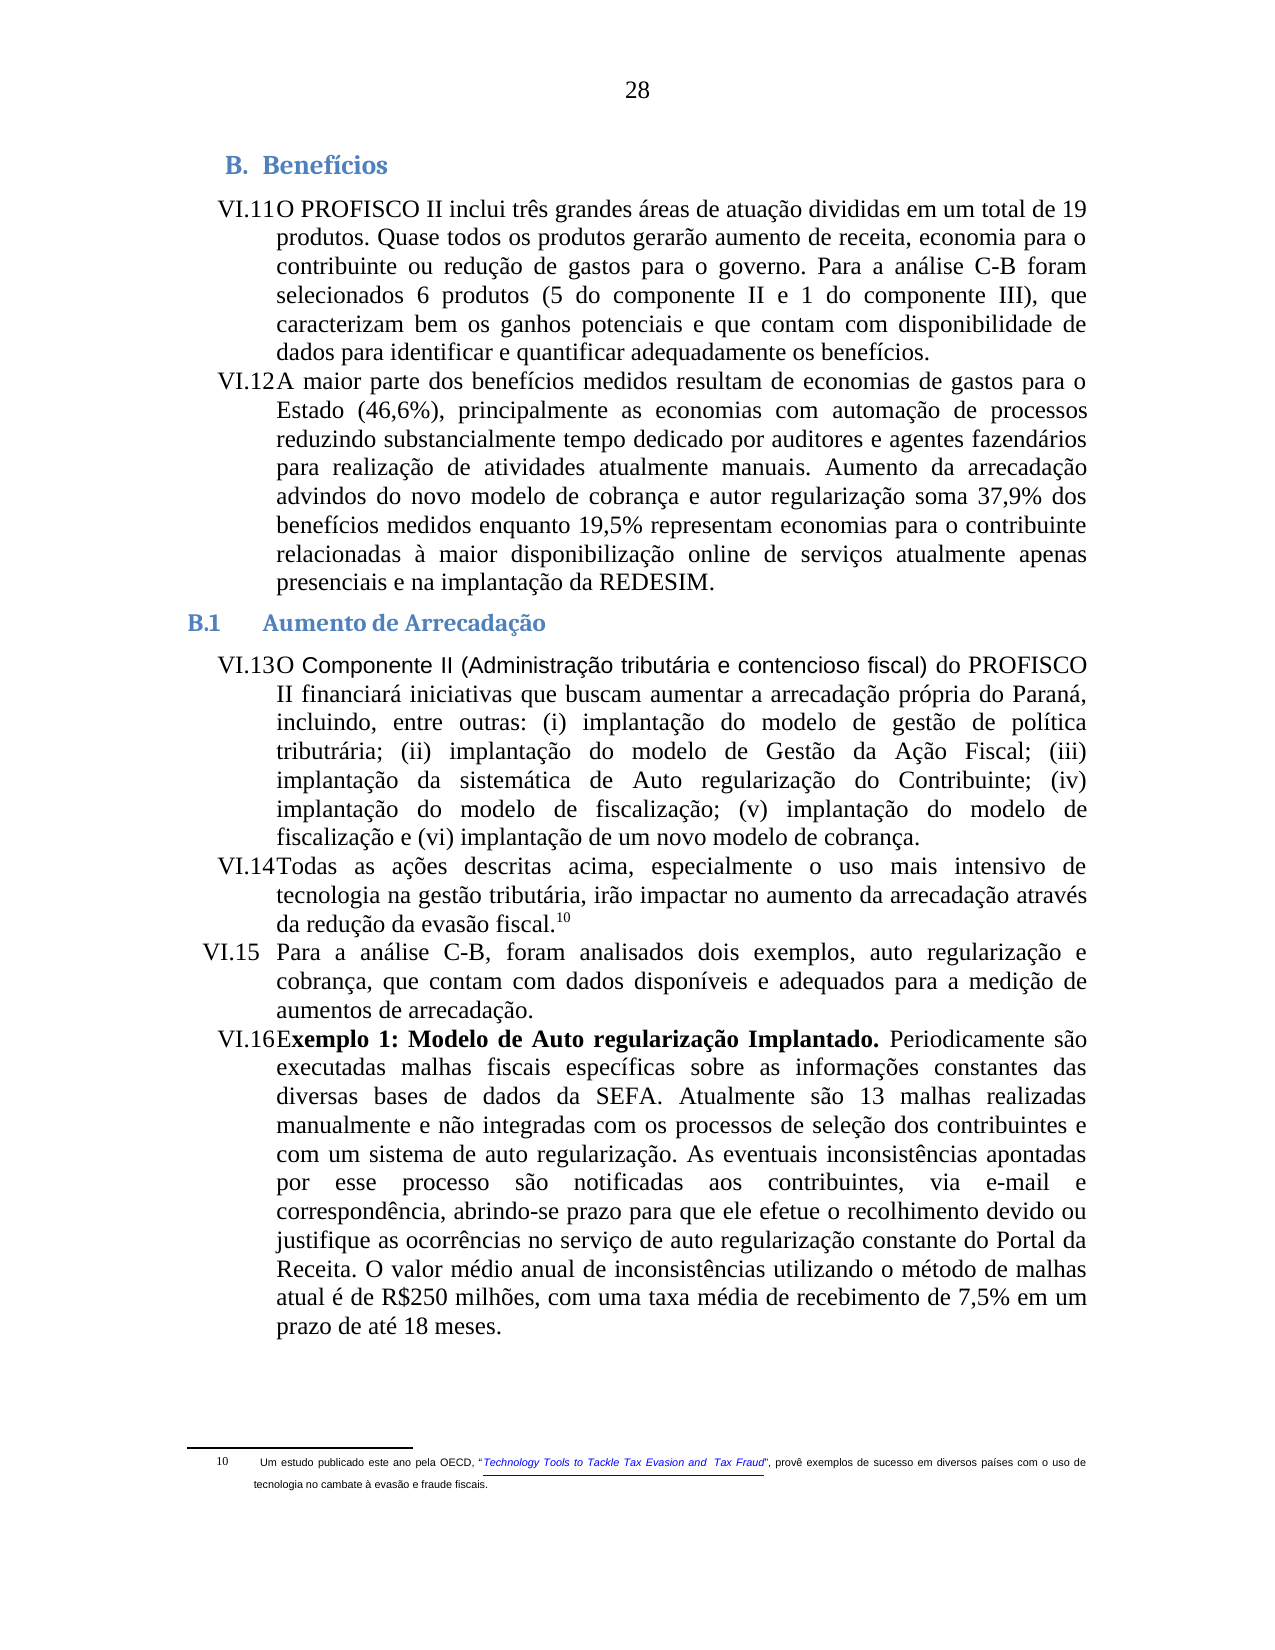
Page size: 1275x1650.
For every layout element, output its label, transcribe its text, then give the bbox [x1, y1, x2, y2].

list O Componente II (Administração tributária e contencioso fiscal) do PROFISCO II financiará iniciativas que buscam aumentar a arrecadação própria do Paraná, incluindo, entre outras: (i) implantação do modelo de gestão de política tributrária; (ii) implantação do modelo de Gestão da Ação Fiscal; (iii) implantação da sistemática de Auto regularização do Contribuinte; (iv) implantação do modelo de fiscalização; (v) implantação do modelo de fiscalização e (vi) implantação de um novo modelo de cobrança. [217, 650, 1087, 851]
list O PROFISCO II inclui três grandes áreas de atuação divididas em um total de 19 produtos. Quase todos os produtos gerarão aumento de receita, economia para o contribuinte ou redução de gastos para o governo. Para a análise C-B foram selecionados 6 produtos (5 do componente II e 1 do componente III), que caracterizam bem os ganhos potenciais e que contam com disponibilidade de dados para identificar e quantificar adequadamente os benefícios. [217, 194, 1087, 366]
list A maior parte dos benefícios medidos resultam de economias de gastos para o Estado (46,6%), principalmente as economias com automação de processos reduzindo substancialmente tempo dedicado por auditores e agentes fazendários para realização de atividades atualmente manuais. Aumento da arrecadação advindos do novo modelo de cobrança e autor regularização soma 37,9% dos benefícios medidos enquanto 19,5% representam economias para o contribuinte relacionadas à maior disponibilização online de serviços atualmente apenas presenciais e na implantação da REDESIM. [217, 366, 1087, 596]
list Exemplo 1: Modelo de Auto regularização Implantado. Periodicamente são executadas malhas fiscais específicas sobre as informações constantes das diversas bases de dados da SEFA. Atualmente são 13 malhas realizadas manualmente e não integradas com os processos de seleção dos contribuintes e com um sistema de auto regularização. As eventuais inconsistências apontadas por esse processo são notificadas aos contribuintes, via e-mail e correspondência, abrindo-se prazo para que ele efetue o recolhimento devido ou justifique as ocorrências no serviço de auto regularização constante do Portal da Receita. O valor médio anual de inconsistências utilizando o método de malhas atual é de R$250 milhões, com uma taxa média de recebimento de 7,5% em um prazo de até 18 meses. [217, 1024, 1087, 1340]
subtitle B.1 Aumento de Arrecadação [187, 609, 1087, 637]
list Todas as ações descritas acima, especialmente o uso mais intensivo de tecnologia na gestão tributária, irão impactar no aumento da arrecadação através da redução da evasão fiscal. [217, 851, 1087, 937]
subtitle Benefícios [225, 150, 1087, 181]
list Para a análise C-B, foram analisados dois exemplos, auto regularização e cobrança, que contam com dados disponíveis e adequados para a medição de aumentos de arrecadação. [202, 937, 1087, 1024]
